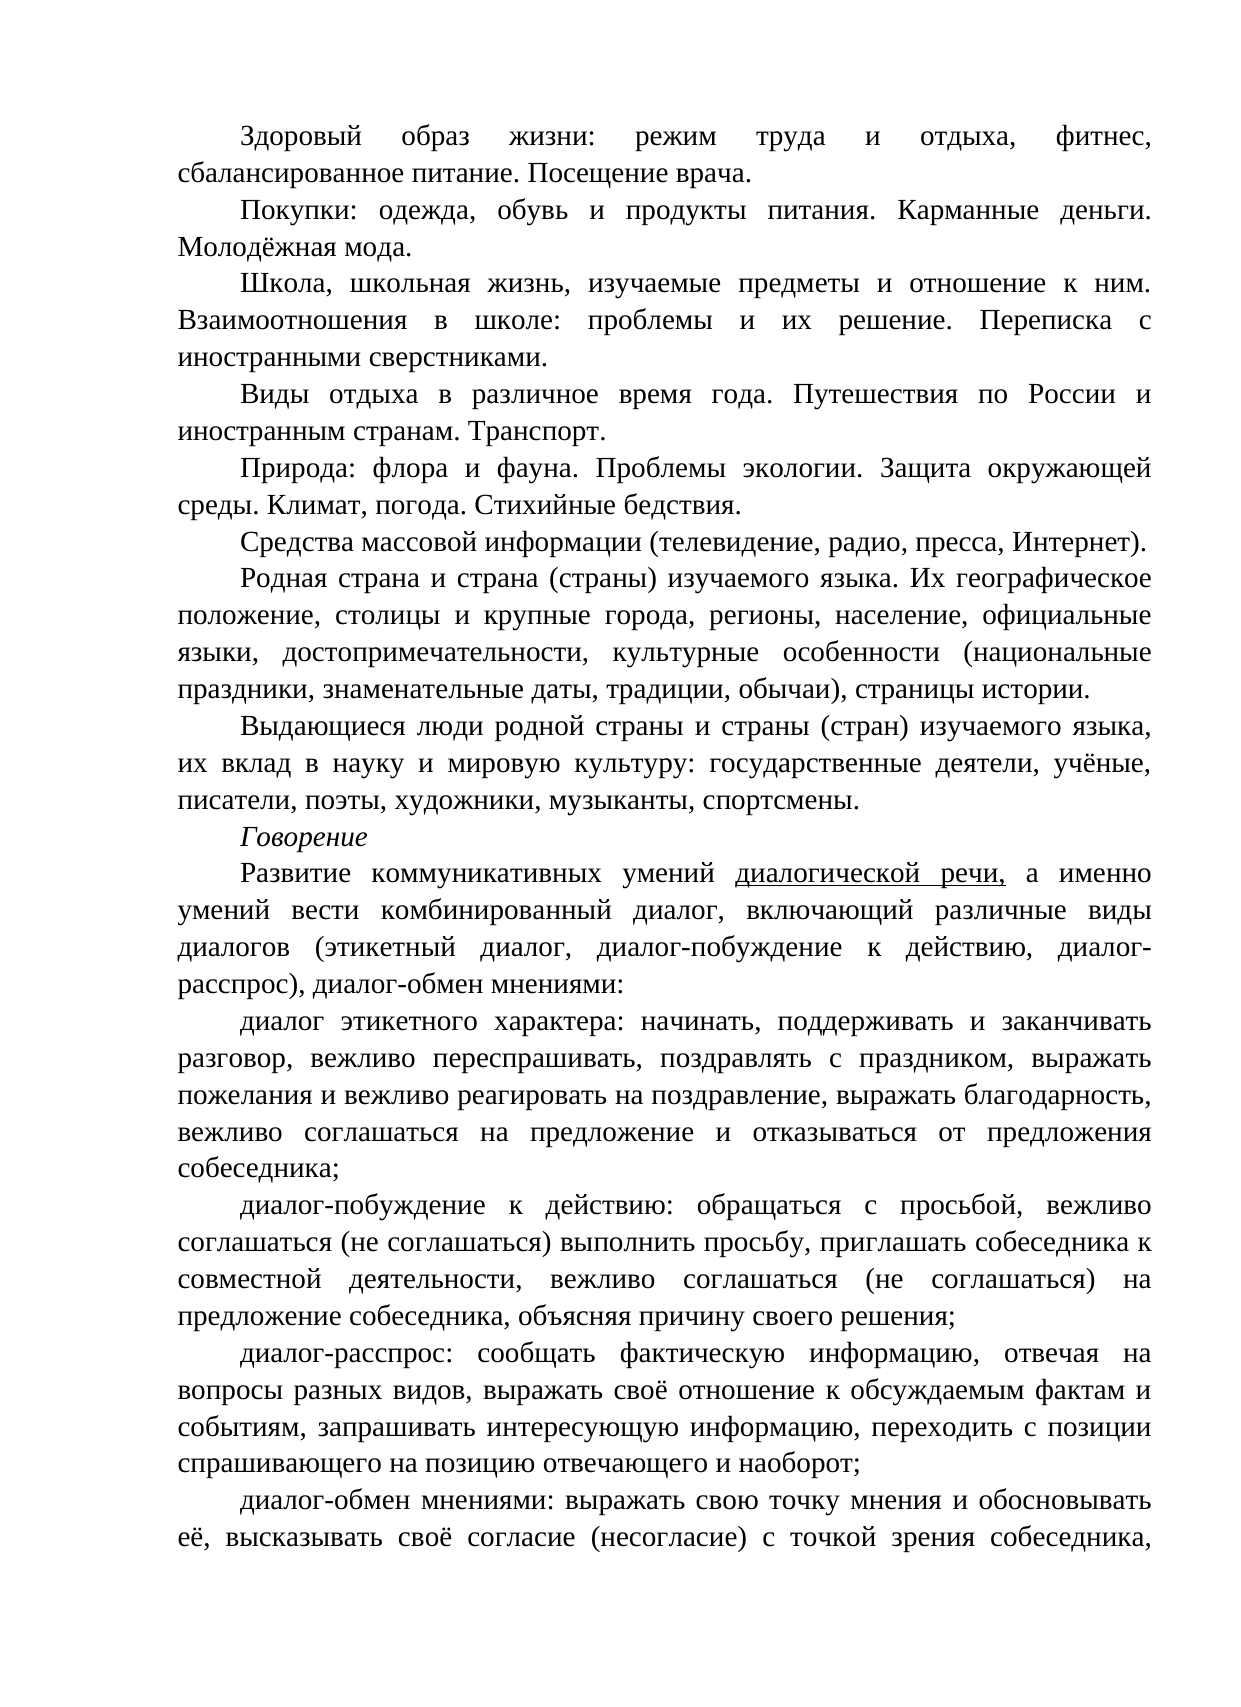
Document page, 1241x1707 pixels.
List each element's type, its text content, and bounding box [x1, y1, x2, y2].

text диалог этикетного характера: начинать, поддерживать и заканчивать разговор, вежливо переспрашивать, поздравлять с праздником, выражать пожелания и вежливо реагировать на поздравление, выражать благодарность, вежливо соглашаться на предложение и отказываться от предложения собеседника; [177, 1003, 1152, 1184]
text Виды отдыха в различное время года. Путешествия по России и иностранным странам. Транспорт. [177, 376, 1152, 447]
text Природа: флора и фауна. Проблемы экологии. Защита окружающей среды. Климат, погода. Стихийные бедствия. [177, 450, 1152, 520]
text Школа, школьная жизнь, изучаемые предметы и отношение к ним. Взаимоотношения в школе: проблемы и их решение. Переписка с иностранными сверстниками. [177, 266, 1152, 373]
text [177, 1482, 1152, 1553]
text Покупки: одежда, обувь и продукты питания. Карманные деньги. Молодёжная мода. [177, 192, 1152, 262]
text Родная страна и страна (страны) изучаемого языка. Их географическое положение, столицы и крупные города, регионы, население, официальные языки, достопримечательности, культурные особенности (национальные праздники, знаменательные даты, традиции, обычаи), страницы истории. [177, 561, 1152, 705]
text Развитие коммуникативных умений диалогической речи, а именно умений вести комбинированный диалог, включающий различные виды диалогов (этикетный диалог, диалог-побуждение к действию, диалог-расспрос), диалог-обмен мнениями: [177, 856, 1152, 1000]
text Говорение [177, 819, 1152, 852]
text Выдающиеся люди родной страны и страны (стран) изучаемого языка, их вклад в науку и мировую культуру: государственные деятели, учёные, писатели, поэты, художники, музыканты, спортсмены. [177, 708, 1152, 815]
text Здоровый образ жизни: режим труда и отдыха, фитнес, сбалансированное питание. Посещение врача. [177, 118, 1152, 188]
text диалог-побуждение к действию: обращаться с просьбой, вежливо соглашаться (не соглашаться) выполнить просьбу, приглашать собеседника к совместной деятельности, вежливо соглашаться (не соглашаться) на предложение собеседника, объясняя причину своего решения; [177, 1187, 1152, 1332]
text диалог-расспрос: сообщать фактическую информацию, отвечая на вопросы разных видов, выражать своё отношение к обсуждаемым фактам и событиям, запрашивать интересующую информацию, переходить с позиции спрашивающего на позицию отвечающего и наоборот; [177, 1335, 1152, 1479]
text Средства массовой информации (телевидение, радио, пресса, Интернет). [177, 524, 1152, 557]
